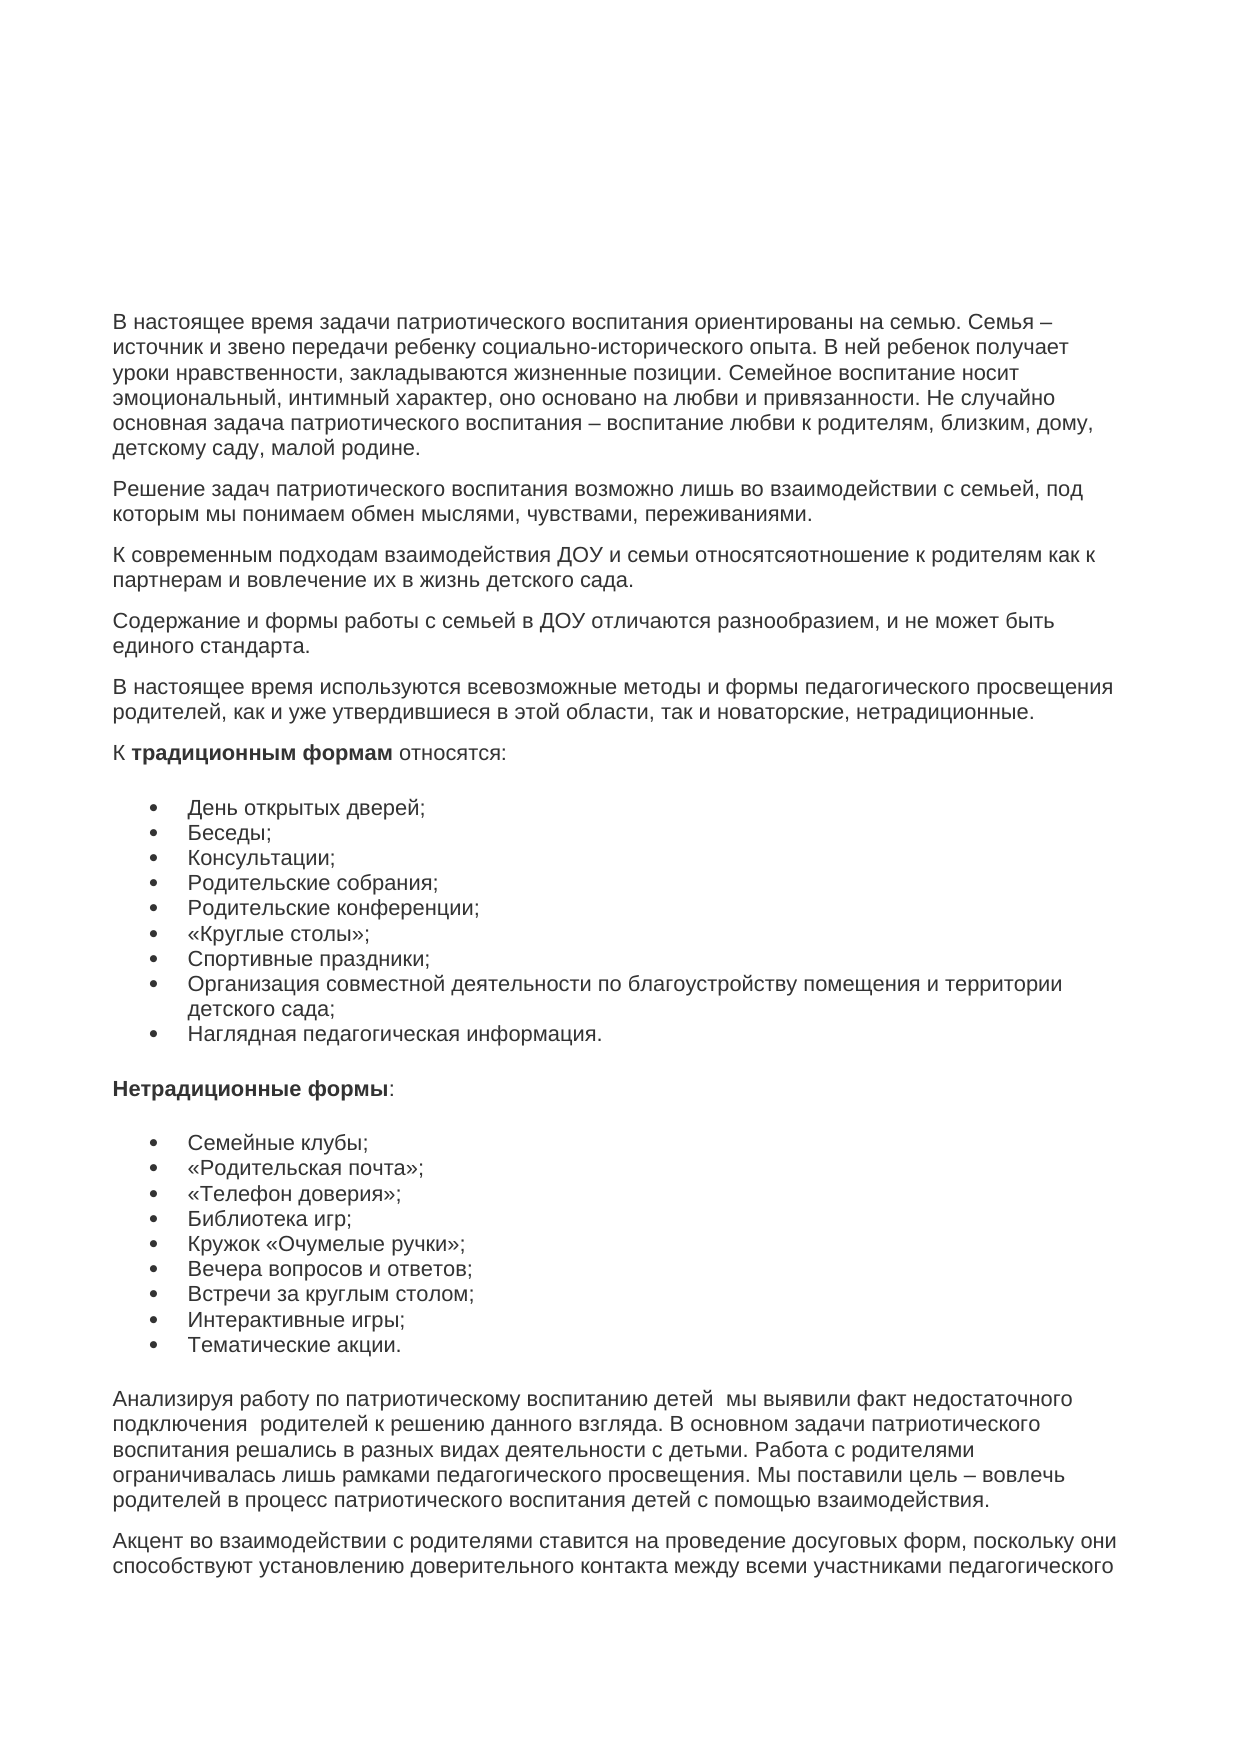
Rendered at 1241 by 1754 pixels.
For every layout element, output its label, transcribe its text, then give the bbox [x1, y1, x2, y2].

text Решение задач патриотического воспитания возможно лишь во взаимодействии с семьей, под которым мы понимаем обмен мыслями, чувствами, переживаниями. [112, 476, 1128, 526]
list Беседы; [150, 820, 1128, 845]
list Семейные клубы; [150, 1130, 1128, 1155]
list Вечера вопросов и ответов; [150, 1256, 1128, 1281]
list Консультации; [150, 845, 1128, 870]
list Родительские конференции; [150, 895, 1128, 921]
text К традиционным формам относятся: [112, 740, 1128, 765]
text К современным подходам взаимодействия ДОУ и семьи относятсяотношение к родителям как к партнерам и вовлечение их в жизнь детского сада. [112, 542, 1128, 592]
list Организация совместной деятельности по благоустройству помещения и территории детского сада; [150, 971, 1128, 1021]
list Родительские собрания; [150, 870, 1128, 895]
text Анализируя работу по патриотическому воспитанию детей мы выявили факт недостаточного подключения родителей к решению данного взгляда. В основном задачи патриотического воспитания решались в разных видах деятельности с детьми. Работа с родителями ограничивалась лишь рамками педагогического просвещения. Мы поставили цель – вовлечь родителей в процесс патриотического воспитания детей с помощью взаимодействия. [112, 1386, 1128, 1512]
list Интерактивные игры; [150, 1307, 1128, 1332]
text В настоящее время задачи патриотического воспитания ориентированы на семью. Семья – источник и звено передачи ребенку социально-исторического опыта. В ней ребенок получает уроки нравственности, закладываются жизненные позиции. Семейное воспитание носит эмоциональный, интимный характер, оно основано на любви и привязанности. Не случайно основная задача патриотического воспитания – воспитание любви к родителям, близким, дому, детскому саду, малой родине. [112, 309, 1128, 460]
list День открытых дверей; [150, 794, 1128, 820]
text Нетрадиционные формы: [112, 1076, 1128, 1101]
list Кружок «Очумелые ручки»; [150, 1231, 1128, 1256]
list Встречи за круглым столом; [150, 1281, 1128, 1307]
list «Родительская почта»; [150, 1155, 1128, 1181]
list «Телефон доверия»; [150, 1181, 1128, 1206]
list Наглядная педагогическая информация. [150, 1021, 1128, 1047]
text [112, 1528, 1128, 1578]
text Содержание и формы работы с семьей в ДОУ отличаются разнообразием, и не может быть единого стандарта. [112, 608, 1128, 658]
list «Круглые столы»; [150, 921, 1128, 946]
list Спортивные праздники; [150, 946, 1128, 971]
list Библиотека игр; [150, 1206, 1128, 1231]
text В настоящее время используются всевозможные методы и формы педагогического просвещения родителей, как и уже утвердившиеся в этой области, так и новаторские, нетрадиционные. [112, 674, 1128, 724]
list Тематические акции. [150, 1332, 1128, 1357]
